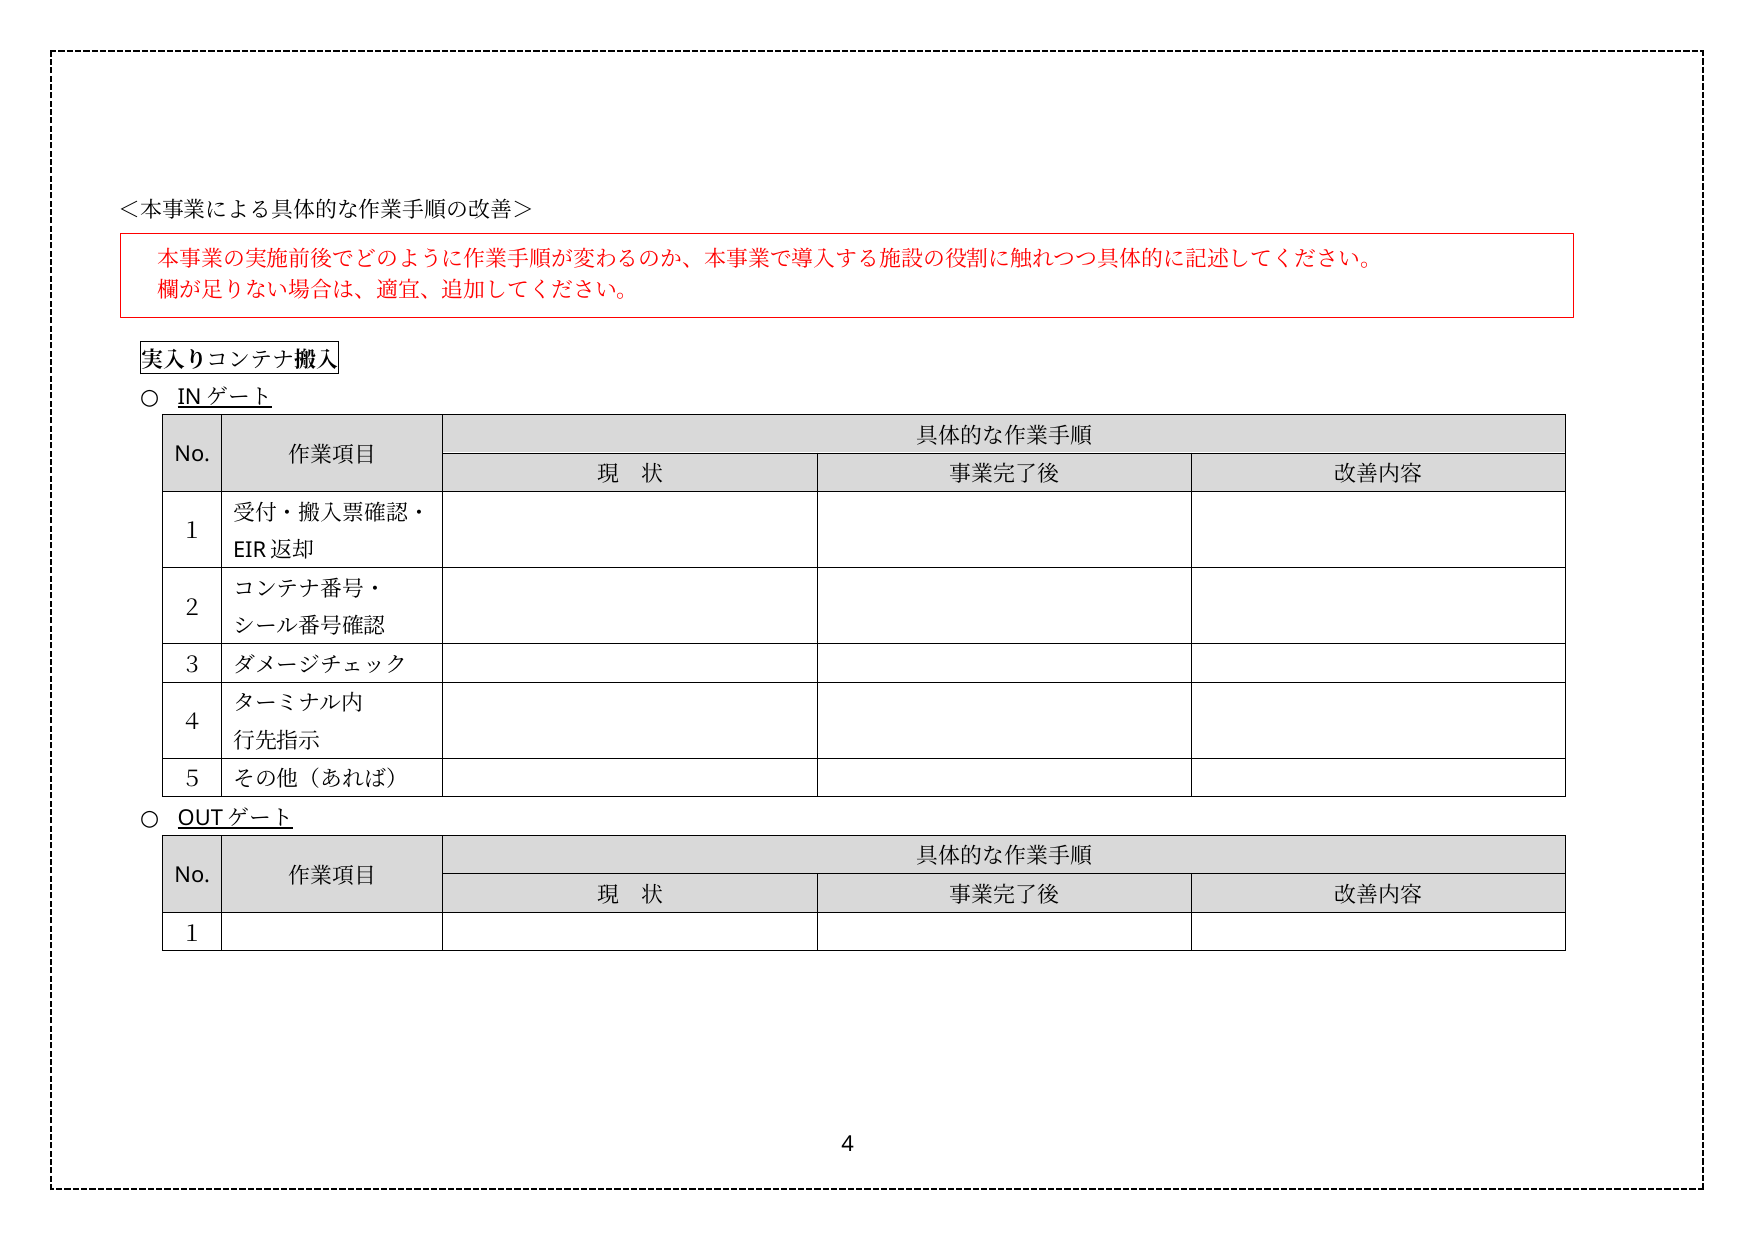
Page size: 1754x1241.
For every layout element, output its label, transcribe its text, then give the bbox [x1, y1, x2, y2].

table_cell ３ [163, 644, 221, 682]
table_cell ダメージチェック [222, 644, 442, 682]
table_cell コンテナ番号・ シール番号確認 [222, 568, 442, 643]
table_cell ４ [163, 683, 221, 758]
table_cell [818, 492, 1191, 567]
table_cell 事業完了後 [818, 874, 1191, 912]
table_header 具体的な作業手順 [443, 415, 1565, 452]
table_header 作業項目 [222, 836, 442, 912]
table_cell ターミナル内 行先指示 [222, 683, 442, 758]
table_cell [1192, 492, 1565, 567]
table_cell [443, 644, 817, 682]
table_cell 現 状 [443, 874, 817, 912]
table_cell [818, 913, 1191, 950]
table_cell [222, 913, 442, 950]
table_cell [1192, 644, 1565, 682]
table_cell [818, 568, 1191, 643]
list OUTゲート [140, 797, 1577, 835]
table_cell １ [163, 492, 221, 567]
table_cell 現 状 [443, 454, 817, 491]
table_cell [1192, 913, 1565, 950]
table_cell [1192, 759, 1565, 796]
table_cell ５ [163, 759, 221, 796]
table_cell 事業完了後 [818, 454, 1191, 491]
table_cell ２ [163, 568, 221, 643]
table_cell [818, 759, 1191, 796]
table_cell 改善内容 [1192, 454, 1565, 491]
table_cell [443, 492, 817, 567]
table_cell [443, 759, 817, 796]
table_cell [818, 644, 1191, 682]
text ＜本事業による具体的な作業手順の改善＞ [118, 189, 1577, 226]
table_cell [1192, 683, 1565, 758]
text 実入りコンテナ搬入 [140, 339, 1577, 376]
table_header 作業項目 [222, 415, 442, 491]
table_header No. [163, 836, 221, 912]
table_cell その他（あれば） [222, 759, 442, 796]
table_cell 改善内容 [1192, 874, 1565, 912]
table_cell １ [163, 913, 221, 950]
table_cell [443, 683, 817, 758]
table_cell [443, 913, 817, 950]
table_header 具体的な作業手順 [443, 836, 1565, 873]
table_cell 受付・搬入票確認・ EIR返却 [222, 492, 442, 567]
table_cell [1192, 568, 1565, 643]
table_header No. [163, 415, 221, 491]
list INゲート [140, 376, 1577, 414]
table_cell [818, 683, 1191, 758]
table_cell [443, 568, 817, 643]
